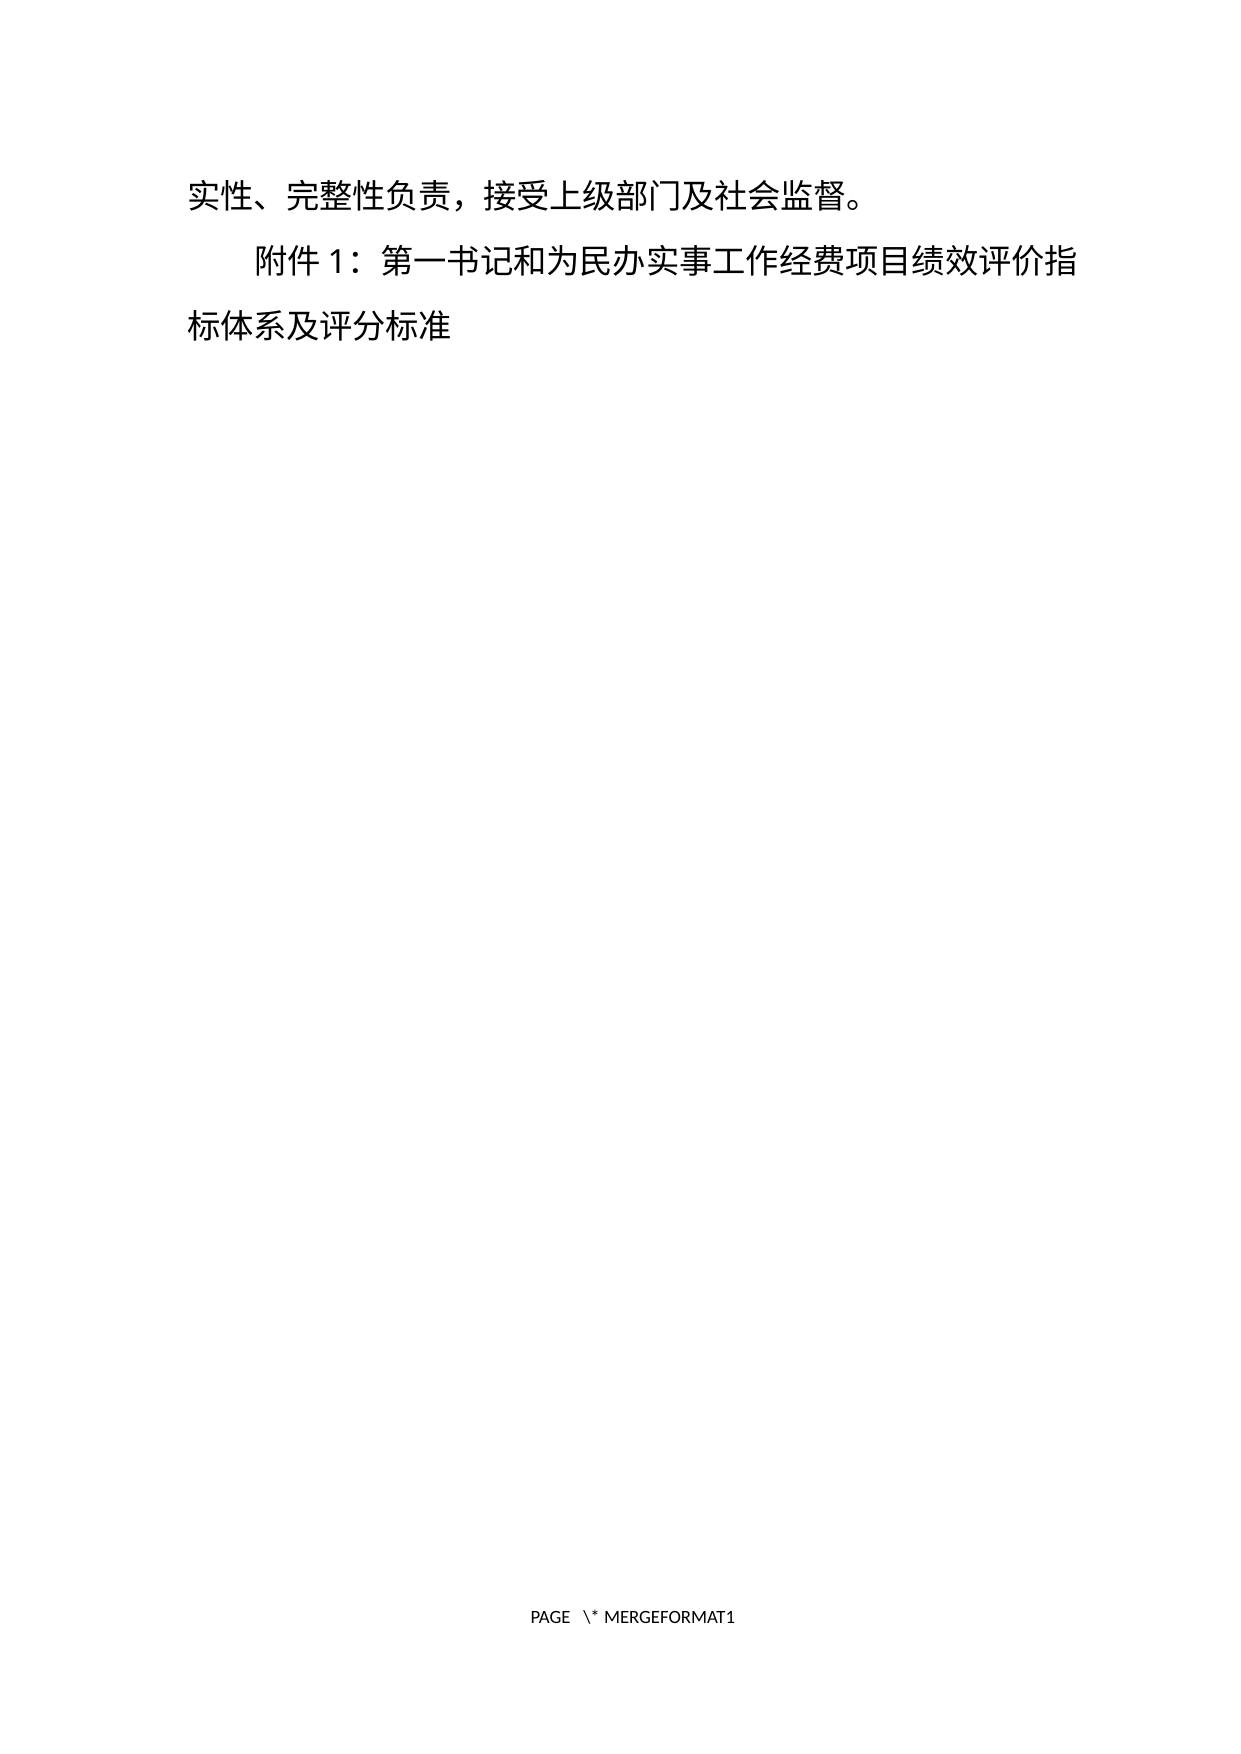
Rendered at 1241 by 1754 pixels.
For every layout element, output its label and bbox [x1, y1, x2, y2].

text [187, 162, 1078, 357]
